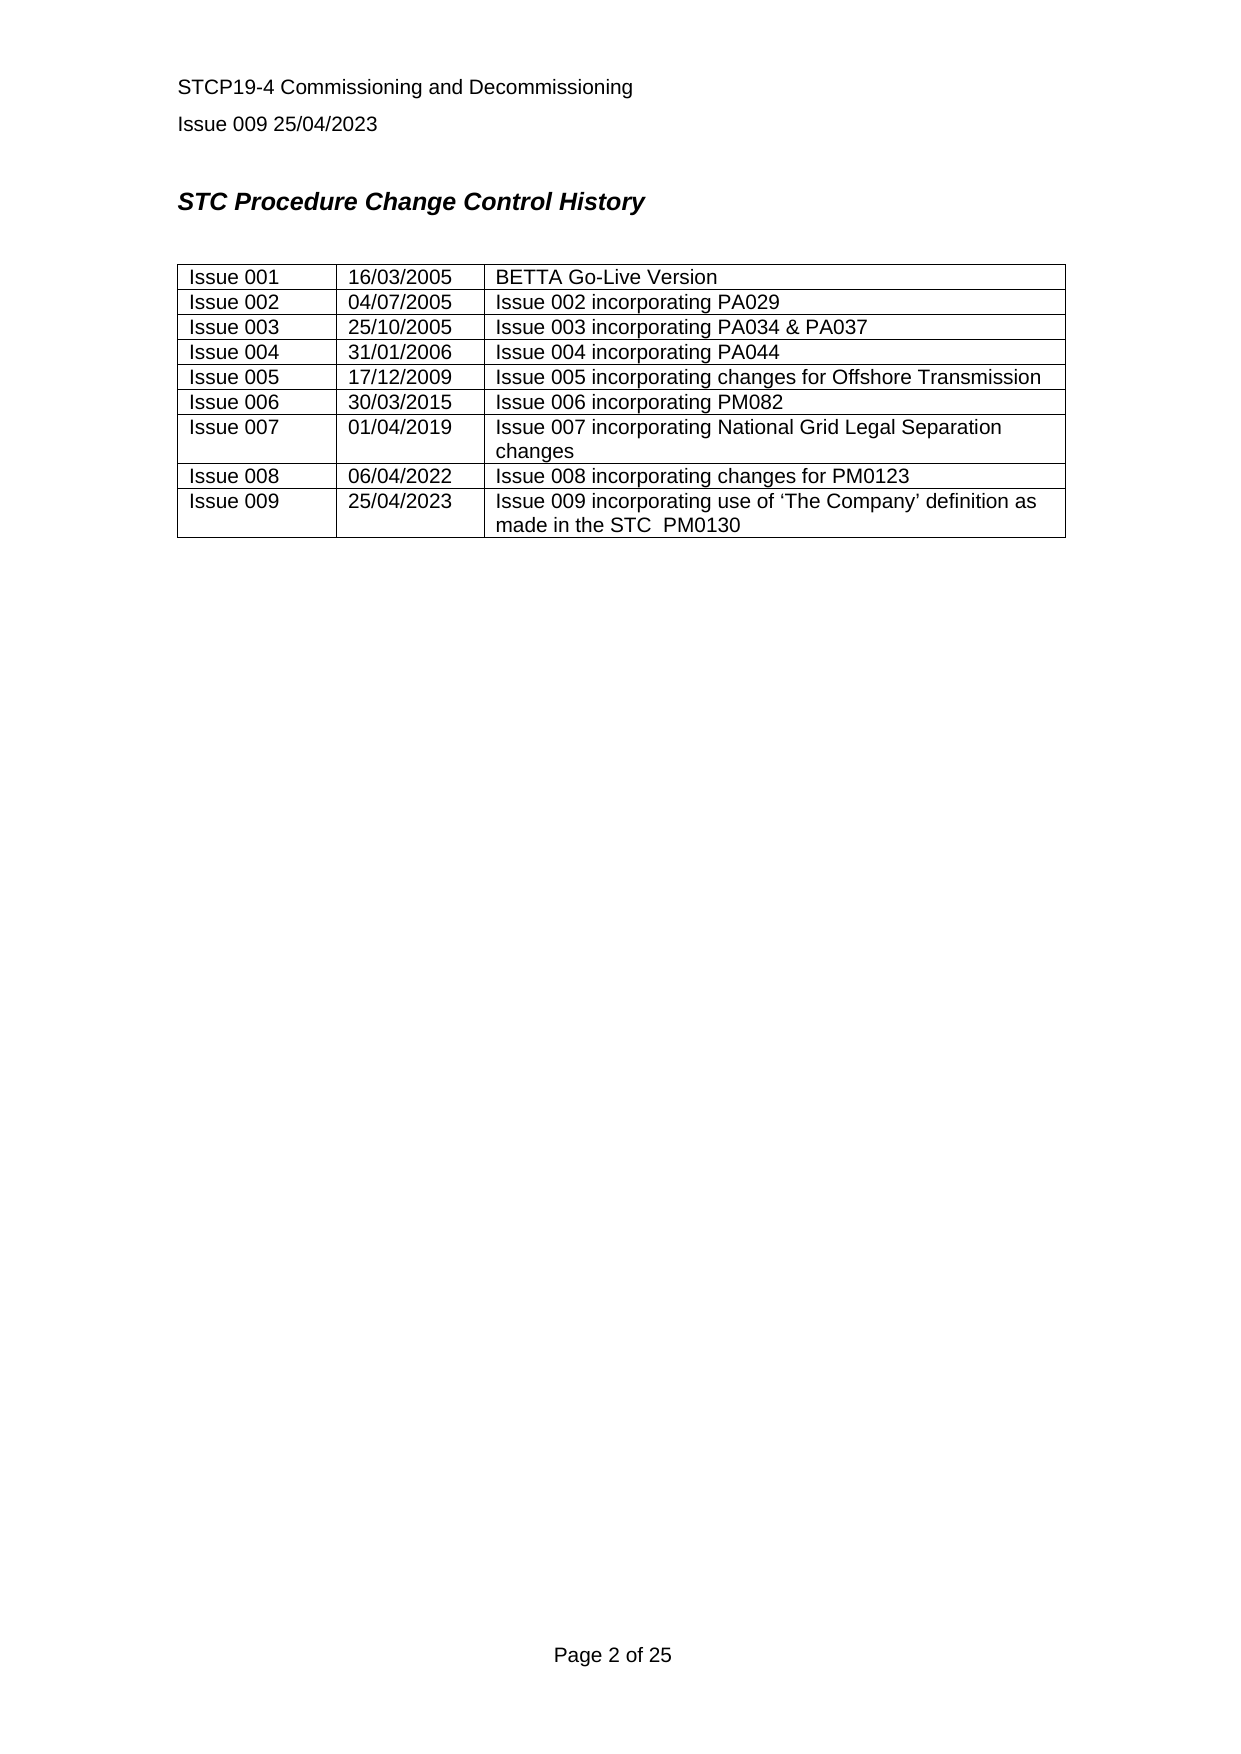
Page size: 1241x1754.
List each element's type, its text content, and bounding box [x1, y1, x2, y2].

table_cell 04/07/2005 [337, 290, 484, 314]
table_cell Issue 003 [178, 315, 336, 339]
table_cell 31/01/2006 [337, 340, 484, 364]
table_cell Issue 005 incorporating changes for Offshore Transmission [485, 365, 1065, 389]
table_cell Issue 003 incorporating PA034 & PA037 [485, 315, 1065, 339]
table_cell Issue 006 [178, 390, 336, 414]
table_cell Issue 004 [178, 340, 336, 364]
table_cell Issue 008 incorporating changes for PM0123 [485, 464, 1065, 488]
table_cell 30/03/2015 [337, 390, 484, 414]
table_cell 06/04/2022 [337, 464, 484, 488]
subtitle STC Procedure Change Control History [177, 186, 1048, 215]
table_cell Issue 005 [178, 365, 336, 389]
table_cell Issue 002 [178, 290, 336, 314]
table_cell Issue 006 incorporating PM082 [485, 390, 1065, 414]
table_cell Issue 004 incorporating PA044 [485, 340, 1065, 364]
table_cell Issue 009 [178, 489, 336, 537]
table_header Issue 001 [178, 265, 336, 289]
table_cell 17/12/2009 [337, 365, 484, 389]
table_cell 25/04/2023 [337, 489, 484, 537]
table_cell 25/10/2005 [337, 315, 484, 339]
table_cell Issue 009 incorporating use of ‘The Company’ definition as made in the STC PM0130 [485, 489, 1065, 537]
table_cell Issue 007 [178, 415, 336, 463]
table_header 16/03/2005 [337, 265, 484, 289]
table_cell Issue 008 [178, 464, 336, 488]
table_cell Issue 002 incorporating PA029 [485, 290, 1065, 314]
table_cell 01/04/2019 [337, 415, 484, 463]
table_cell Issue 007 incorporating National Grid Legal Separation changes [485, 415, 1065, 463]
table_header BETTA Go-Live Version [485, 265, 1065, 289]
